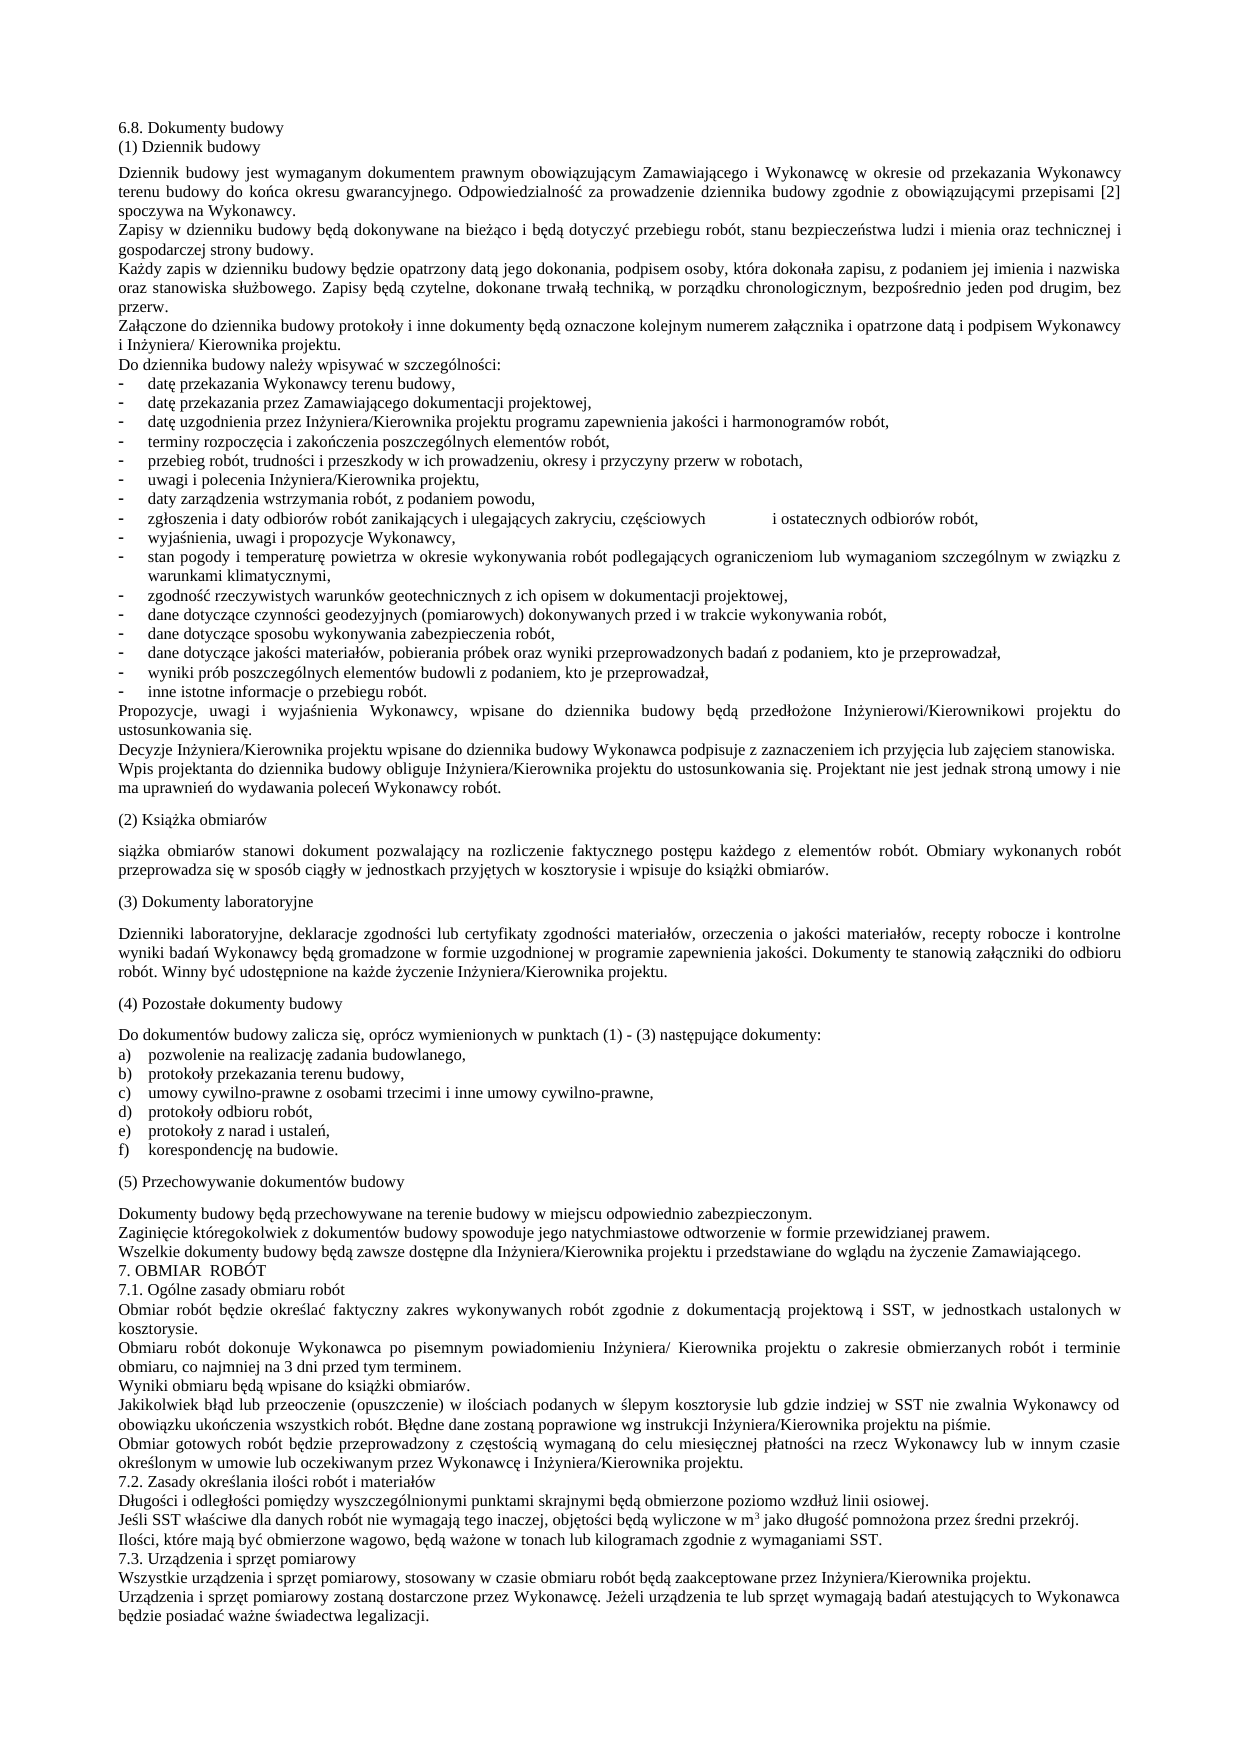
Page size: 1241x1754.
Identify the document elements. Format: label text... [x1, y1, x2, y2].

text Wszystkie urządzenia i sprzęt pomiarowy, stosowany w czasie obmiaru robót będą zaakceptowane przez Inżyniera/Kierownika projektu. [118, 1568, 1122, 1587]
list daty zarządzenia wstrzymania robót, z podaniem powodu, [118, 489, 1122, 508]
text Propozycje, uwagi i wyjaśnienia Wykonawcy, wpisane do dziennika budowy będą przedłożone Inżynierowi/Kierownikowi projektu do ustosunkowania się. [118, 701, 1122, 739]
list dane dotyczące czynności geodezyjnych (pomiarowych) dokonywanych przed i w trakcie wykonywania robót, [118, 605, 1122, 624]
text (5) Przechowywanie dokumentów budowy [118, 1172, 1122, 1191]
list datę uzgodnienia przez Inżyniera/Kierownika projektu programu zapewnienia jakości i harmonogramów robót, [118, 412, 1122, 431]
list korespondencję na budowie. [118, 1140, 1122, 1159]
text Obmiar robót będzie określać faktyczny zakres wykonywanych robót zgodnie z dokumentacją projektową i SST, w jednostkach ustalonych w kosztorysie. [118, 1299, 1122, 1338]
list Załączone do dziennika budowy protokoły i inne dokumenty będą oznaczone kolejnym numerem załącznika i opatrzone datą i podpisem Wykonawcy i Inżyniera/ Kierownika projektu. [118, 316, 1122, 354]
text (2) Książka obmiarów [118, 809, 1122, 828]
list inne istotne informacje o przebiegu robót. [118, 682, 1122, 701]
text Urządzenia i sprzęt pomiarowy zostaną dostarczone przez Wykonawcę. Jeżeli urządzenia te lub sprzęt wymagają badań atestujących to Wykonawca będzie posiadać ważne świadectwa legalizacji. [118, 1587, 1122, 1625]
list Dziennik budowy jest wymaganym dokumentem prawnym obowiązującym Zamawiającego i Wykonawcę w okresie od przekazania Wykonawcy terenu budowy do końca okresu gwarancyjnego. Odpowiedzialność za prowadzenie dziennika budowy zgodnie z obowiązującymi przepisami [2] spoczywa na Wykonawcy. [118, 163, 1122, 220]
text 7.1. Ogólne zasady obmiaru robót [118, 1280, 1122, 1299]
text Decyzje Inżyniera/Kierownika projektu wpisane do dziennika budowy Wykonawca podpisuje z zaznaczeniem ich przyjęcia lub zajęciem stanowiska. [118, 739, 1122, 758]
list terminy rozpoczęcia i zakończenia poszczególnych elementów robót, [118, 431, 1122, 451]
list Zapisy w dzienniku budowy będą dokonywane na bieżąco i będą dotyczyć przebiegu robót, stanu bezpieczeństwa ludzi i mienia oraz technicznej i gospodarczej strony budowy. [118, 220, 1122, 258]
list dane dotyczące sposobu wykonywania zabezpieczenia robót, [118, 624, 1122, 643]
list stan pogody i temperaturę powietrza w okresie wykonywania robót podlegających ograniczeniom lub wymaganiom szczególnym w związku z warunkami klimatycznymi, [118, 547, 1122, 585]
text Do dokumentów budowy zalicza się, oprócz wymienionych w punktach (1) - (3) następujące dokumenty: [118, 1025, 1122, 1044]
text Wszelkie dokumenty budowy będą zawsze dostępne dla Inżyniera/Kierownika projektu i przedstawiane do wglądu na życzenie Zamawiającego. [118, 1242, 1122, 1261]
list (1) Dziennik budowy [118, 137, 1122, 156]
list zgodność rzeczywistych warunków geotechnicznych z ich opisem w dokumentacji projektowej, [118, 585, 1122, 605]
text Dokumenty budowy będą przechowywane na terenie budowy w miejscu odpowiednio zabezpieczonym. [118, 1203, 1122, 1223]
text 7. OBMIAR ROBÓT [118, 1261, 1122, 1280]
text (3) Dokumenty laboratoryjne [118, 892, 1122, 911]
text Dzienniki laboratoryjne, deklaracje zgodności lub certyfikaty zgodności materiałów, orzeczenia o jakości materiałów, recepty robocze i kontrolne wyniki badań Wykonawcy będą gromadzone w formie uzgodnionej w programie zapewnienia jakości. Dokumenty te stanowią załączniki do odbioru robót. Winny być udostępnione na każde życzenie Inżyniera/Kierownika projektu. [118, 923, 1122, 981]
list protokoły odbioru robót, [118, 1102, 1122, 1121]
list protokoły przekazania terenu budowy, [118, 1063, 1122, 1083]
text siążka obmiarów stanowi dokument pozwalający na rozliczenie faktycznego postępu każdego z elementów robót. Obmiary wykonanych robót przeprowadza się w sposób ciągły w jednostkach przyjętych w kosztorysie i wpisuje do książki obmiarów. [118, 841, 1122, 879]
list dane dotyczące jakości materiałów, pobierania próbek oraz wyniki przeprowadzonych badań z podaniem, kto je przeprowadzał, [118, 643, 1122, 662]
list protokoły z narad i ustaleń, [118, 1121, 1122, 1140]
text Obmiaru robót dokonuje Wykonawca po pisemnym powiadomieniu Inżyniera/ Kierownika projektu o zakresie obmierzanych robót i terminie obmiaru, co najmniej na 3 dni przed tym terminem. [118, 1338, 1122, 1376]
text Wyniki obmiaru będą wpisane do książki obmiarów. [118, 1376, 1122, 1395]
list Każdy zapis w dzienniku budowy będzie opatrzony datą jego dokonania, podpisem osoby, która dokonała zapisu, z podaniem jej imienia i nazwiska oraz stanowiska służbowego. Zapisy będą czytelne, dokonane trwałą techniką, w porządku chronologicznym, bezpośrednio jeden pod drugim, bez przerw. [118, 258, 1122, 316]
text 7.3. Urządzenia i sprzęt pomiarowy [118, 1548, 1122, 1568]
text Ilości, które mają być obmierzone wagowo, będą ważone w tonach lub kilogramach zgodnie z wymaganiami SST. [118, 1529, 1122, 1548]
list datę przekazania Wykonawcy terenu budowy, [118, 373, 1122, 393]
list datę przekazania przez Zamawiającego dokumentacji projektowej, [118, 393, 1122, 412]
text Jeśli SST właściwe dla danych robót nie wymagają tego inaczej, objętości będą wyliczone w m3 jako długość pomnożona przez średni przekrój. [118, 1510, 1122, 1529]
text Zaginięcie któregokolwiek z dokumentów budowy spowoduje jego natychmiastowe odtworzenie w formie przewidzianej prawem. [118, 1223, 1122, 1242]
list umowy cywilno-prawne z osobami trzecimi i inne umowy cywilno-prawne, [118, 1083, 1122, 1102]
text Obmiar gotowych robót będzie przeprowadzony z częstością wymaganą do celu miesięcznej płatności na rzecz Wykonawcy lub w innym czasie określonym w umowie lub oczekiwanym przez Wykonawcę i Inżyniera/Kierownika projektu. [118, 1433, 1122, 1472]
text Wpis projektanta do dziennika budowy obliguje Inżyniera/Kierownika projektu do ustosunkowania się. Projektant nie jest jednak stroną umowy i nie ma uprawnień do wydawania poleceń Wykonawcy robót. [118, 758, 1122, 797]
text 7.2. Zasady określania ilości robót i materiałów [118, 1472, 1122, 1491]
list pozwolenie na realizację zadania budowlanego, [118, 1044, 1122, 1063]
text Jakikolwiek błąd lub przeoczenie (opuszczenie) w ilościach podanych w ślepym kosztorysie lub gdzie indziej w SST nie zwalnia Wykonawcy od obowiązku ukończenia wszystkich robót. Błędne dane zostaną poprawione wg instrukcji Inżyniera/Kierownika projektu na piśmie. [118, 1395, 1122, 1433]
list przebieg robót, trudności i przeszkody w ich prowadzeniu, okresy i przyczyny przerw w robotach, [118, 451, 1122, 470]
list zgłoszenia i daty odbiorów robót zanikających i ulegających zakryciu, częściowych i ostatecznych odbiorów robót, [118, 508, 1122, 528]
list 6.8. Dokumenty budowy [118, 118, 1122, 137]
list uwagi i polecenia Inżyniera/Kierownika projektu, [118, 470, 1122, 489]
list wyjaśnienia, uwagi i propozycje Wykonawcy, [118, 528, 1122, 547]
text (4) Pozostałe dokumenty budowy [118, 993, 1122, 1013]
list wyniki prób poszczególnych elementów budowli z podaniem, kto je przeprowadzał, [118, 662, 1122, 682]
text Długości i odległości pomiędzy wyszczególnionymi punktami skrajnymi będą obmierzone poziomo wzdłuż linii osiowej. [118, 1491, 1122, 1510]
list Do dziennika budowy należy wpisywać w szczególności: [118, 354, 1122, 373]
